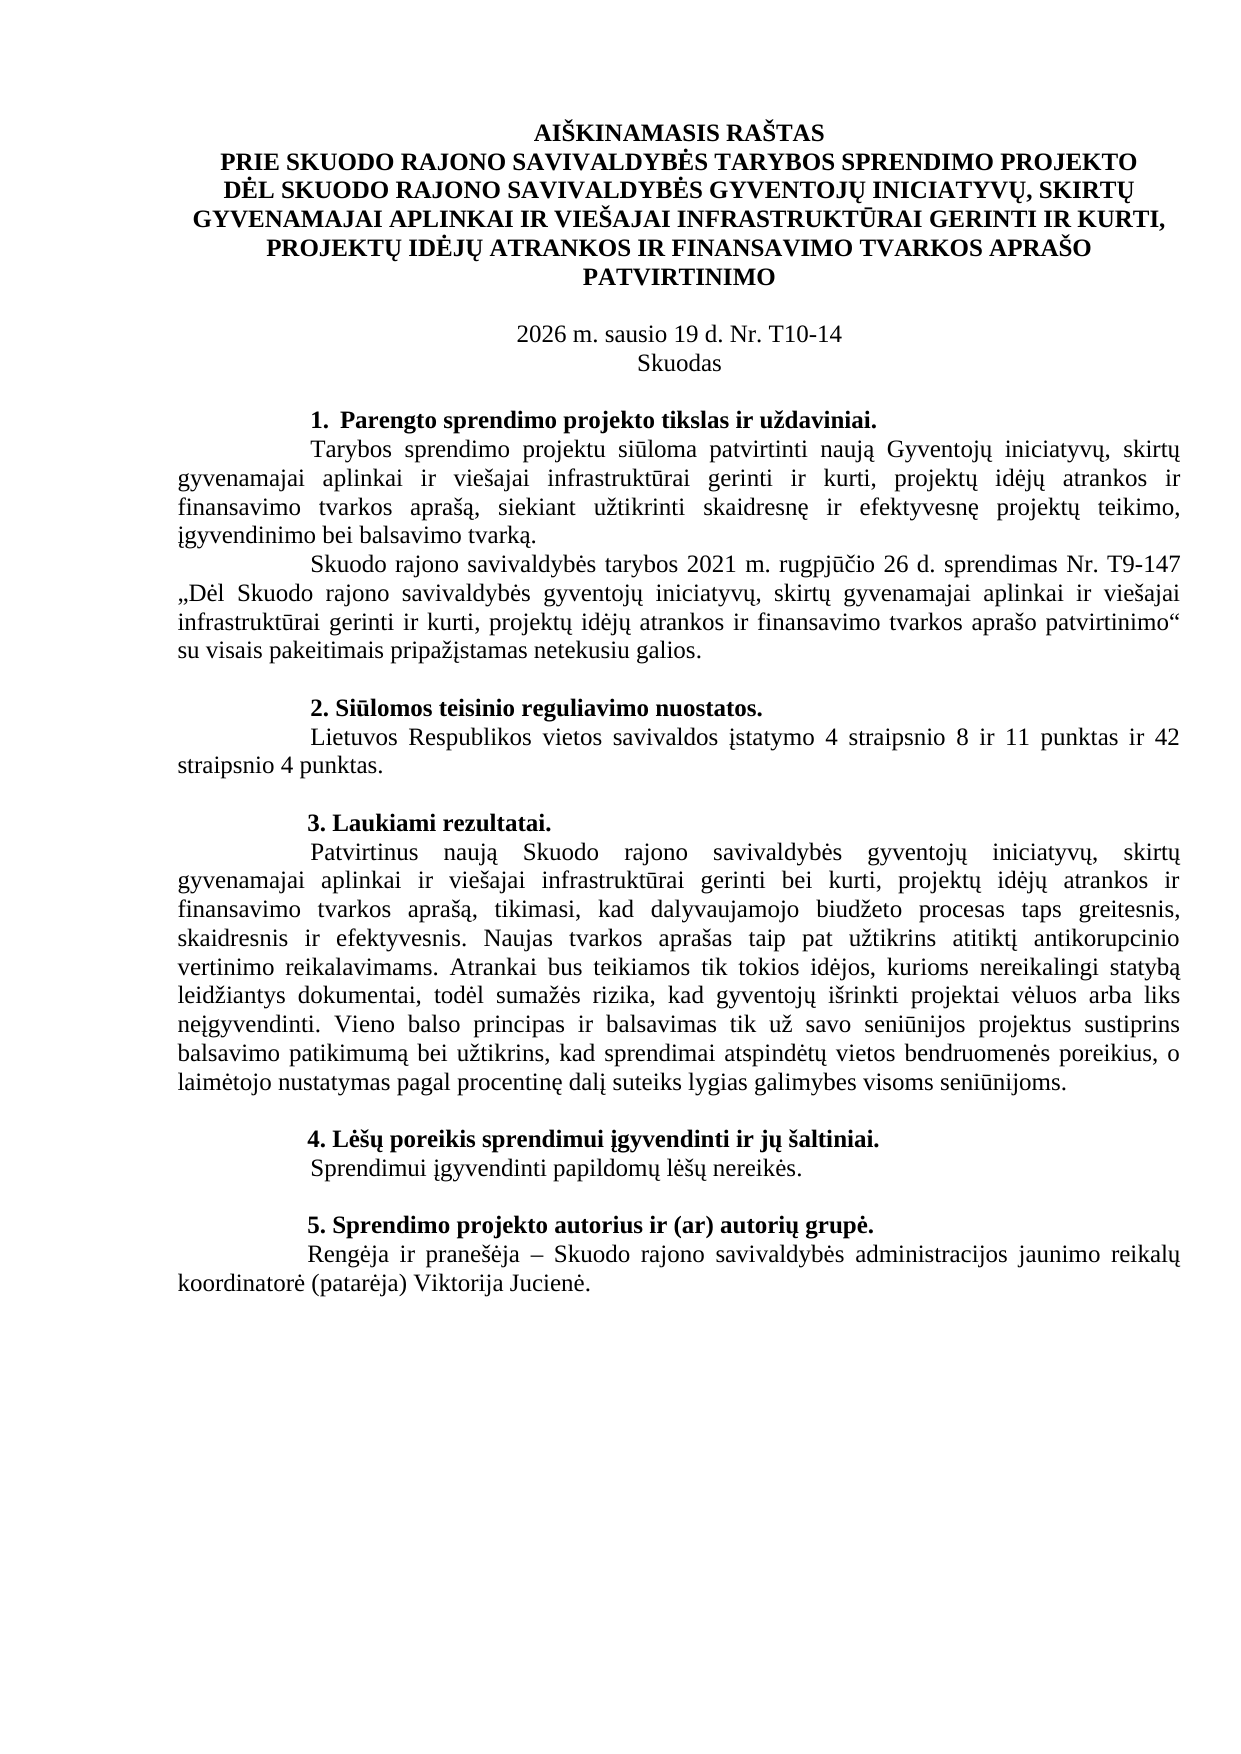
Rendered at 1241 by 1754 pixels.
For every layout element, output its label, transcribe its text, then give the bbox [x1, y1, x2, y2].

text 3. Laukiami rezultatai. [177, 808, 1181, 837]
list Parengto sprendimo projekto tikslas ir uždaviniai. [177, 406, 1181, 434]
text 5. Sprendimo projekto autorius ir (ar) autorių grupė. [177, 1211, 1181, 1239]
text DĖL SKUODO RAJONO SAVIVALDYBĖS GYVENTOJŲ INICIATYVŲ, SKIRTŲ GYVENAMAJAI APLINKAI IR VIEŠAJAI INFRASTRUKTŪRAI GERINTI IR KURTI, PROJEKTŲ IDĖJŲ ATRANKOS IR FINANSAVIMO TVARKOS APRAŠO PATVIRTINIMO [177, 176, 1181, 291]
text Sprendimui įgyvendinti papildomų lėšų nereikės. [177, 1153, 1181, 1182]
text Skuodo rajono savivaldybės tarybos 2021 m. rugpjūčio 26 d. sprendimas Nr. T9-147 „Dėl Skuodo rajono savivaldybės gyventojų iniciatyvų, skirtų gyvenamajai aplinkai ir viešajai infrastruktūrai gerinti ir kurti, projektų idėjų atrankos ir finansavimo tvarkos aprašo patvirtinimo“ su visais pakeitimais pripažįstamas netekusiu galios. [177, 549, 1181, 664]
text Patvirtinus naują Skuodo rajono savivaldybės gyventojų iniciatyvų, skirtų gyvenamajai aplinkai ir viešajai infrastruktūrai gerinti bei kurti, projektų idėjų atrankos ir finansavimo tvarkos aprašą, tikimasi, kad dalyvaujamojo biudžeto procesas taps greitesnis, skaidresnis ir efektyvesnis. Naujas tvarkos aprašas taip pat užtikrins atitiktį antikorupcinio vertinimo reikalavimams. Atrankai bus teikiamos tik tokios idėjos, kurioms nereikalingi statybą leidžiantys dokumentai, todėl sumažės rizika, kad gyventojų išrinkti projektai vėluos arba liks neįgyvendinti. Vieno balso principas ir balsavimas tik už savo seniūnijos projektus sustiprins balsavimo patikimumą bei užtikrins, kad sprendimai atspindėtų vietos bendruomenės poreikius, o laimėtojo nustatymas pagal procentinę dalį suteiks lygias galimybes visoms seniūnijoms. [177, 837, 1181, 1096]
text 2026 m. sausio 19 d. Nr. T10-14 [177, 319, 1181, 348]
text PRIE SKUODO RAJONO SAVIVALDYBĖS TARYBOS SPRENDIMO PROJEKTO [177, 147, 1181, 176]
list Rengėja ir pranešėja – Skuodo rajono savivaldybės administracijos jaunimo reikalų koordinatorė (patarėja) Viktorija Jucienė. [177, 1239, 1181, 1297]
text Skuodas [177, 348, 1181, 377]
text AIŠKINAMASIS RAŠTAS [177, 118, 1181, 147]
text Lietuvos Respublikos vietos savivaldos įstatymo 4 straipsnio 8 ir 11 punktas ir 42 straipsnio 4 punktas. [177, 722, 1181, 779]
text 2. Siūlomos teisinio reguliavimo nuostatos. [177, 693, 1181, 722]
text 4. Lėšų poreikis sprendimui įgyvendinti ir jų šaltiniai. [177, 1124, 1181, 1153]
text Tarybos sprendimo projektu siūloma patvirtinti naują Gyventojų iniciatyvų, skirtų gyvenamajai aplinkai ir viešajai infrastruktūrai gerinti ir kurti, projektų idėjų atrankos ir finansavimo tvarkos aprašą, siekiant užtikrinti skaidresnę ir efektyvesnę projektų teikimo, įgyvendinimo bei balsavimo tvarką. [177, 434, 1181, 549]
